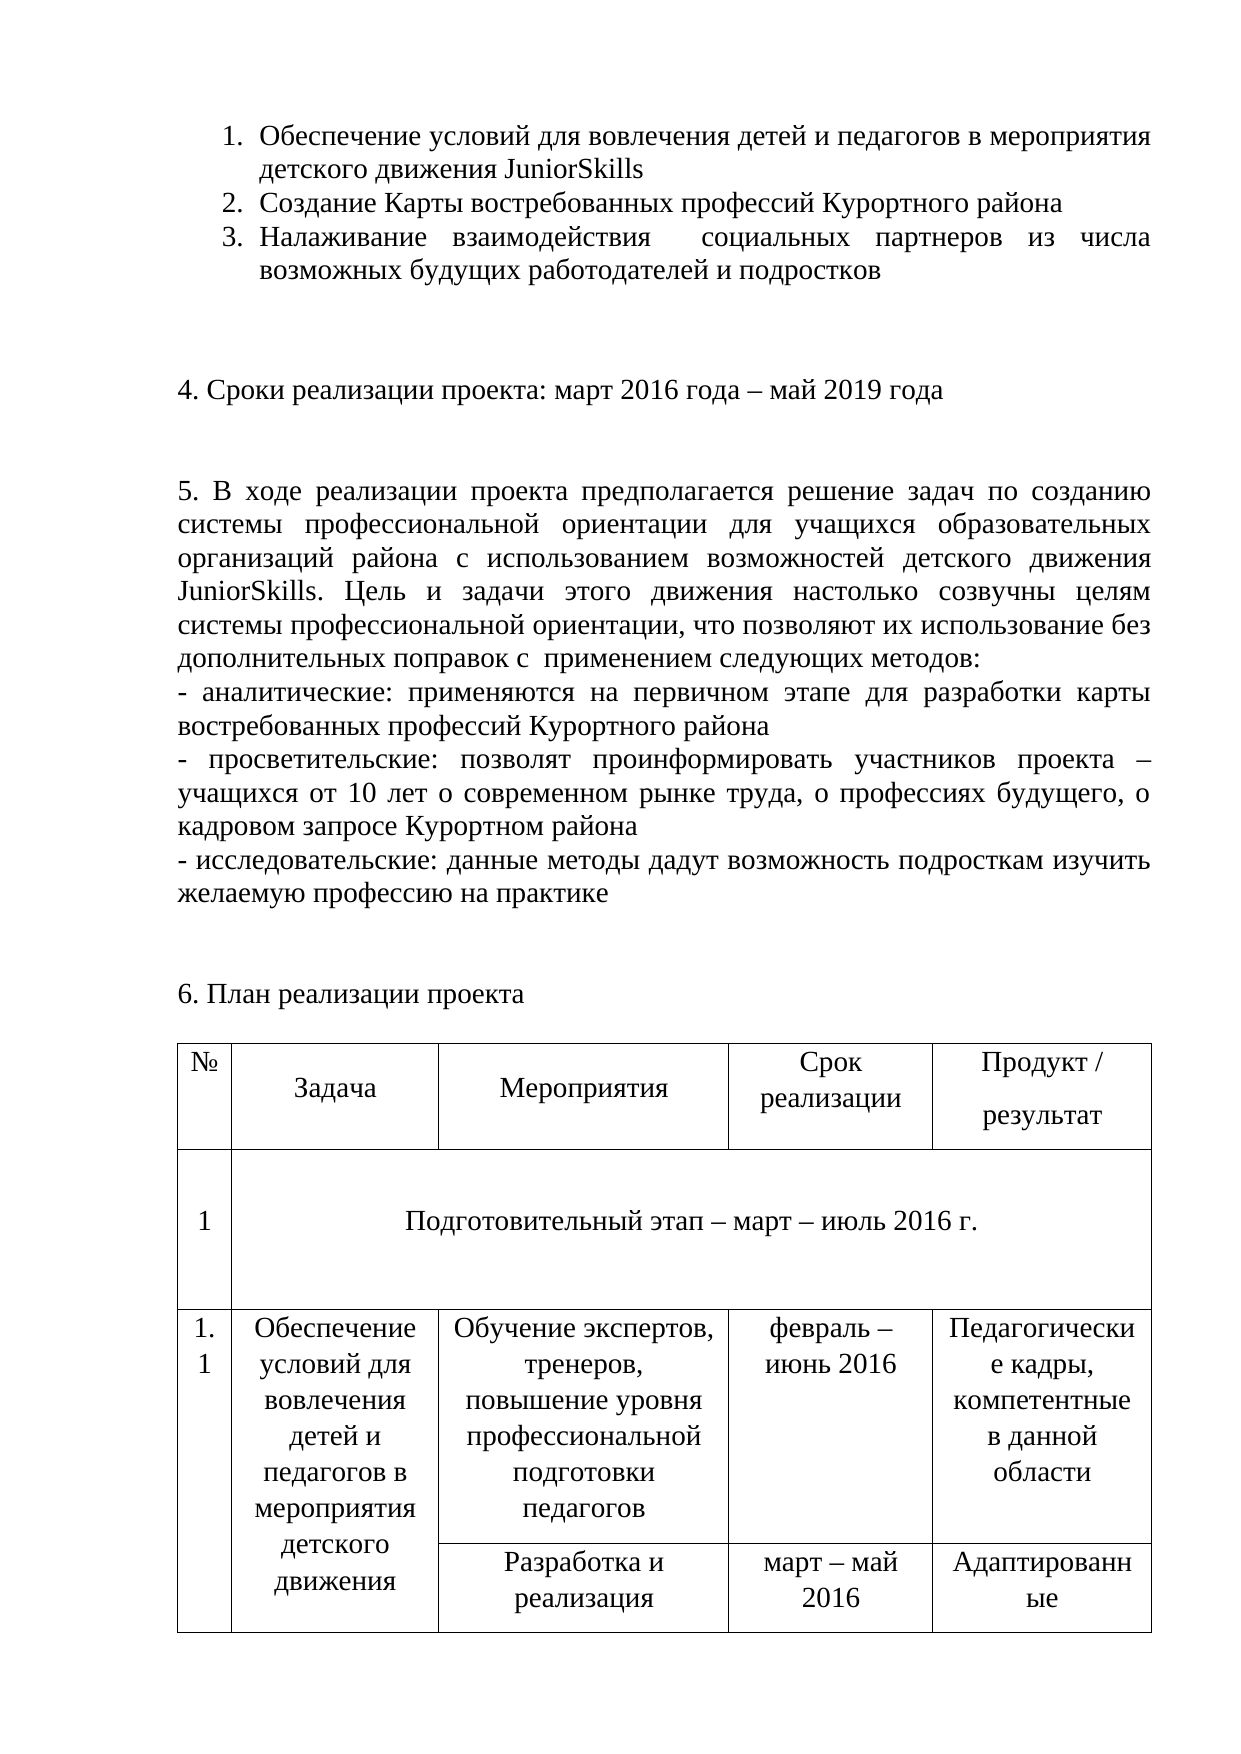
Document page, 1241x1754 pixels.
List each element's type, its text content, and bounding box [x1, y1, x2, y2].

table_cell февраль – июнь 2016 [729, 1310, 932, 1543]
table_cell Подготовительный этап – март – июль . [232, 1150, 1151, 1309]
table_cell Обеспечение условий для вовлечения детей и педагогов в мероприятия детского движения JuniorSkills [232, 1310, 438, 1632]
table_header Мероприятия [439, 1044, 728, 1149]
table_cell март – май 2016 [729, 1544, 932, 1632]
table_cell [439, 1544, 728, 1632]
list Создание Карты востребованных профессий Курортного района [222, 185, 1152, 219]
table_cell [933, 1544, 1151, 1632]
table_header Задача [232, 1044, 438, 1149]
table_header № [178, 1044, 231, 1149]
text 4. Сроки реализации проекта: март 2016 года – май 2019 года [177, 372, 1152, 406]
table_cell 1 [178, 1150, 231, 1309]
table_header Продукт / результат [933, 1044, 1151, 1149]
text 6. План реализации проекта [177, 976, 1152, 1009]
table_cell Педагогические кадры, компетентные в данной области [933, 1310, 1151, 1543]
list Обеспечение условий для вовлечения детей и педагогов в мероприятия детского движения JuniorSkills [222, 118, 1152, 185]
table_header Срок реализации [729, 1044, 932, 1149]
list Налаживание взаимодействия социальных партнеров из числа возможных будущих работодателей и подростков [222, 219, 1152, 286]
text - исследовательские: данные методы дадут возможность подросткам изучить желаемую профессию на практике [177, 842, 1152, 909]
table_cell 1.1 [178, 1310, 231, 1632]
table_cell Обучение экспертов, тренеров, повышение уровня профессиональной подготовки педагогов [439, 1310, 728, 1543]
text 5. В ходе реализации проекта предполагается решение задач по созданию системы профессиональной ориентации для учащихся образовательных организаций района с использованием возможностей детского движения JuniorSkills. Цель и задачи этого движения настолько созвучны целям системы профессиональной ориентации, что позволяют их использование без дополнительных поправок с применением следующих методов: [177, 473, 1152, 674]
text - просветительские: позволят проинформировать участников проекта – учащихся от 10 лет о современном рынке труда, о профессиях будущего, о кадровом запросе Курортном района [177, 741, 1152, 842]
text - аналитические: применяются на первичном этапе для разработки карты востребованных профессий Курортного района [177, 674, 1152, 741]
